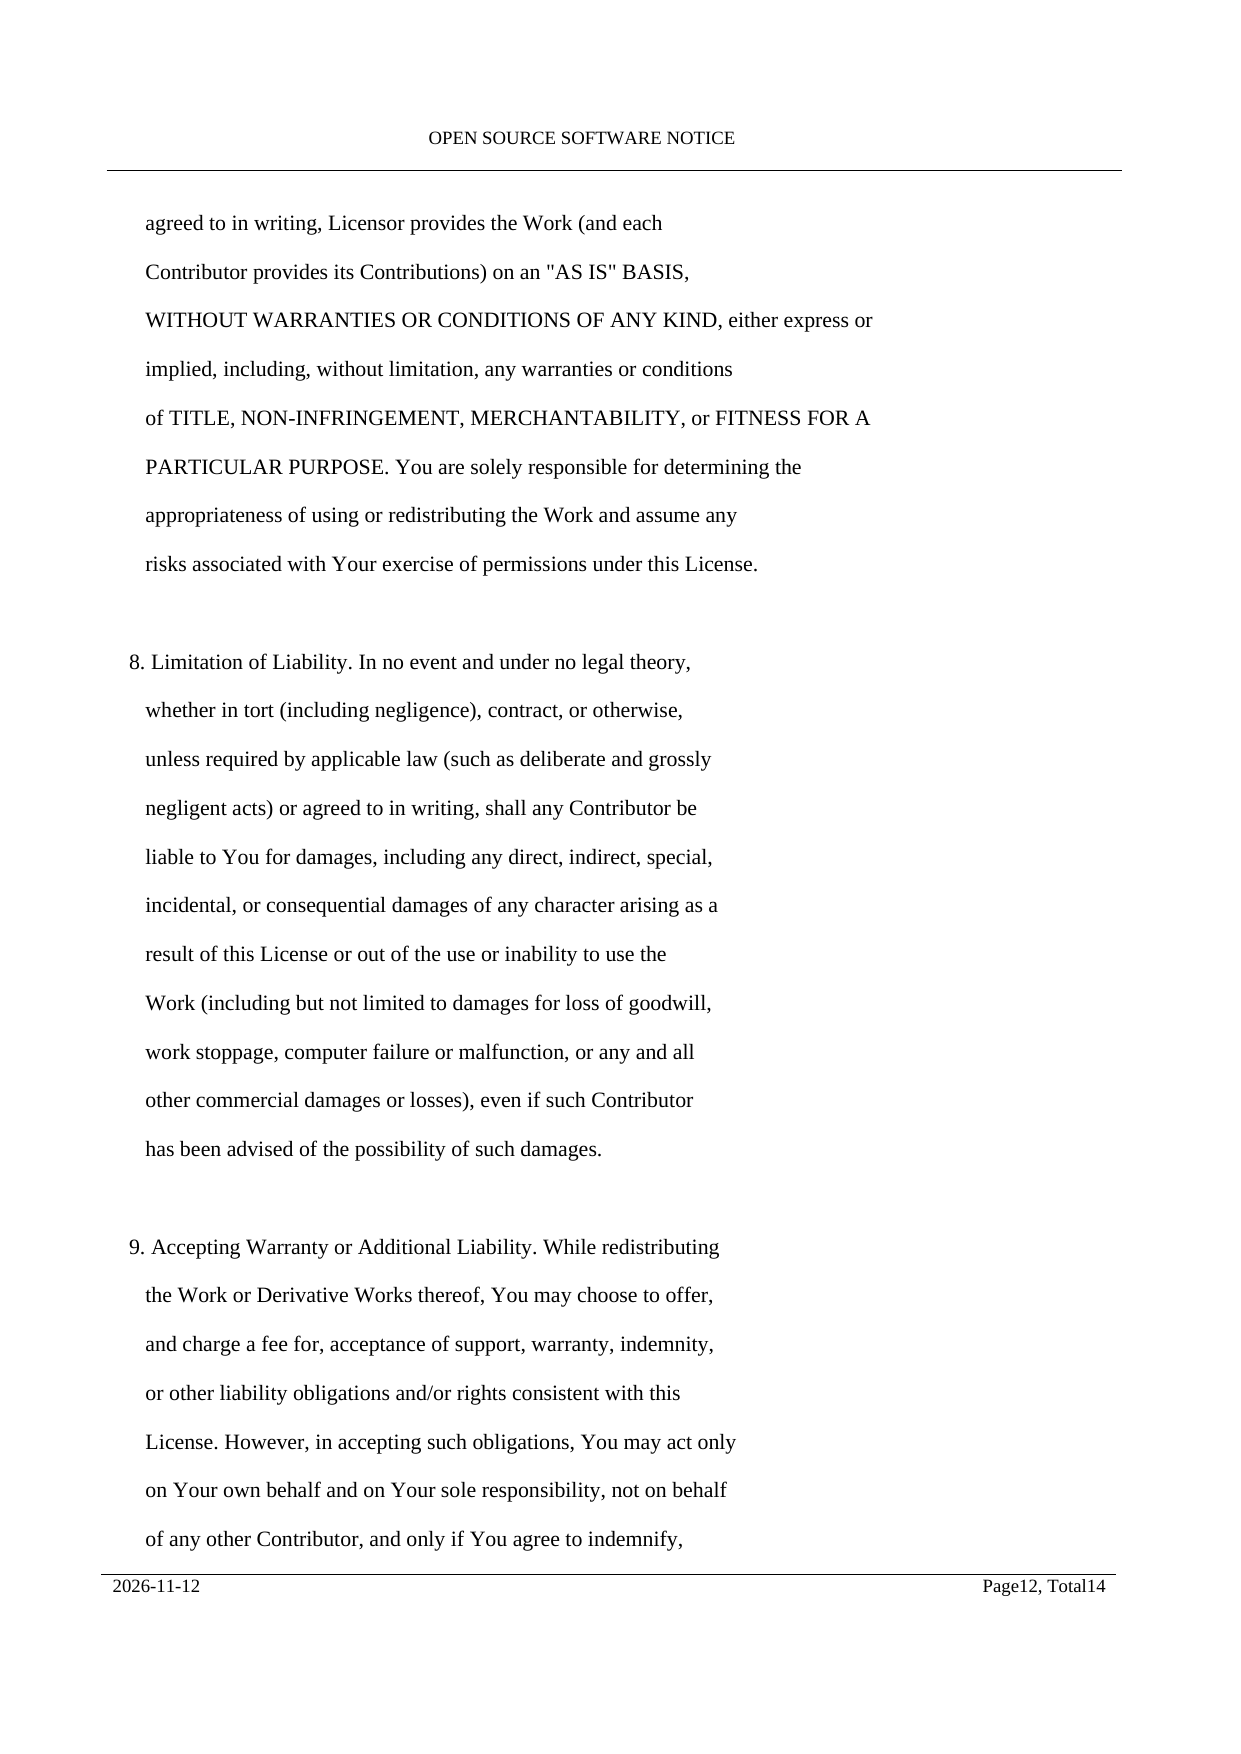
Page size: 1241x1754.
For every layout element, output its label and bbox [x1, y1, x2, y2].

text [112, 206, 1128, 1555]
